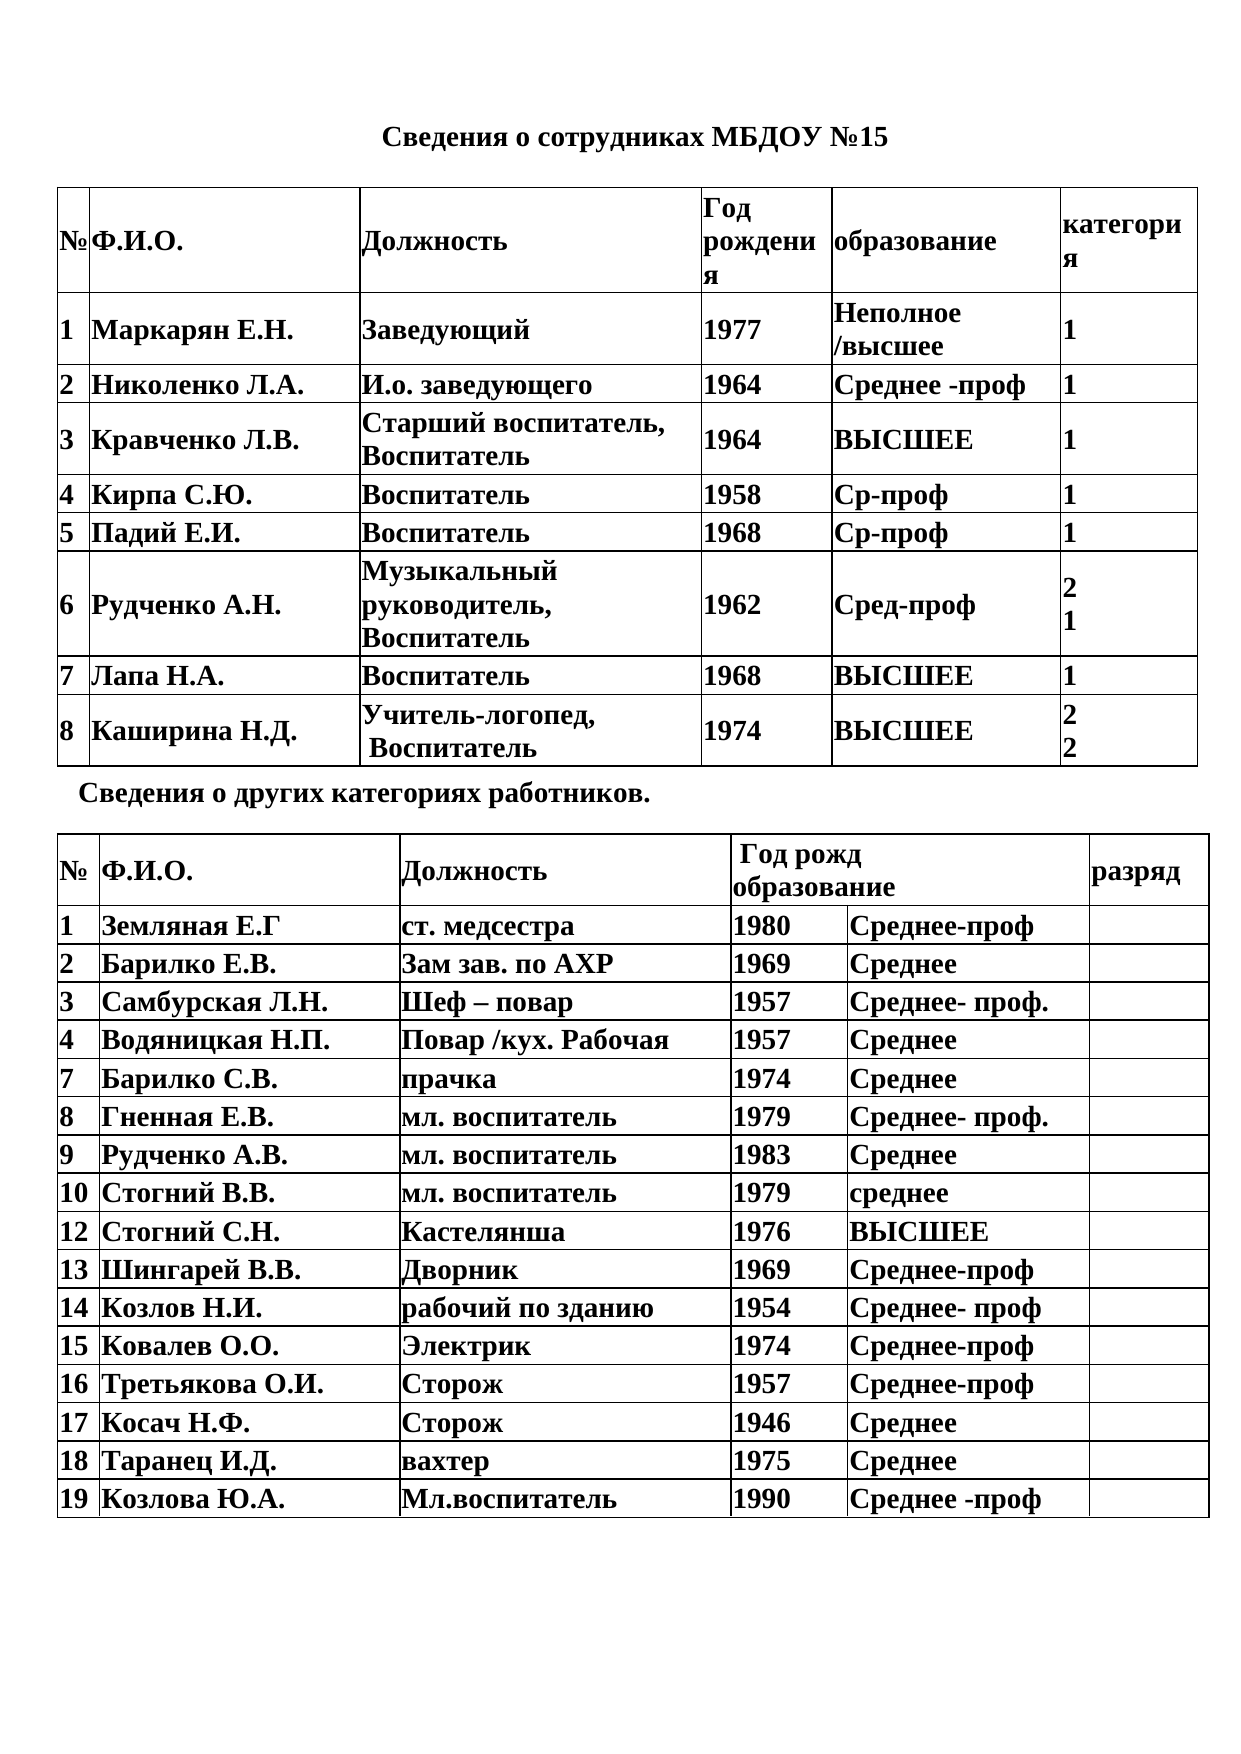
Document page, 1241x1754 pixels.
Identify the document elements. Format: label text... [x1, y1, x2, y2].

table_cell [1090, 1174, 1208, 1211]
table_cell мл. воспитатель [401, 1097, 730, 1134]
table_cell 1 [1061, 293, 1197, 364]
table_header № [58, 835, 99, 905]
table_header Ф.И.О. [100, 835, 399, 905]
table_cell 1 [58, 906, 99, 943]
table_header Должность [361, 188, 701, 292]
table_cell [1090, 1059, 1208, 1096]
table_header Ф.И.О. [90, 188, 359, 292]
table_cell 8 [58, 695, 89, 765]
table_cell 19 [58, 1480, 99, 1516]
table_cell Среднее-проф [848, 1250, 1089, 1287]
table_cell 16 [58, 1365, 99, 1402]
table_cell 1968 [702, 657, 831, 694]
table_cell 15 [58, 1327, 99, 1363]
table_cell 1968 [702, 513, 831, 550]
table_cell Воспитатель [361, 475, 701, 512]
table_cell 7 [58, 657, 89, 694]
table_cell Стогний В.В. [100, 1174, 399, 1211]
table_cell Среднее [848, 1059, 1089, 1096]
text Сведения о других категориях работников. [59, 775, 1211, 808]
table_cell Воспитатель [361, 513, 701, 550]
table_cell 1957 [732, 1365, 847, 1402]
table_cell 2 [58, 365, 89, 402]
table_cell [1090, 906, 1208, 943]
table_cell прачка [401, 1059, 730, 1096]
table_cell Лапа Н.А. [90, 657, 359, 694]
table_cell 7 [58, 1059, 99, 1096]
table_header образование [833, 188, 1060, 292]
table_cell 1957 [732, 983, 847, 1019]
table_cell 3 [58, 403, 89, 474]
table_cell [1090, 1442, 1208, 1478]
table_header Должность [401, 835, 730, 905]
table_cell Среднее-проф [848, 1365, 1089, 1402]
table_cell Среднее [848, 1403, 1089, 1440]
table_cell мл. воспитатель [401, 1136, 730, 1172]
table_cell 1958 [702, 475, 831, 512]
table_cell 1974 [702, 695, 831, 765]
table_cell 1 [1061, 657, 1197, 694]
text Сведения о сотрудниках МБДОУ №15 [59, 119, 1211, 153]
table_cell Среднее [848, 1136, 1089, 1172]
table_cell 1 [1061, 513, 1197, 550]
table_cell среднее [848, 1174, 1089, 1211]
table_cell Среднее- проф [848, 1289, 1089, 1325]
table_cell 1 [58, 293, 89, 364]
table_cell Сторож [401, 1365, 730, 1402]
table_cell Сред-проф [833, 552, 1060, 655]
table_cell Кирпа С.Ю. [90, 475, 359, 512]
table_cell Шингарей В.В. [100, 1250, 399, 1287]
table_cell Николенко Л.А. [90, 365, 359, 402]
table_cell [1090, 1250, 1208, 1287]
table_cell 1 [1061, 365, 1197, 402]
table_cell [1090, 1097, 1208, 1134]
table_cell Косач Н.Ф. [100, 1403, 399, 1440]
table_cell Ковалев О.О. [100, 1327, 399, 1363]
table_cell Барилко С.В. [100, 1059, 399, 1096]
table_cell Дворник [401, 1250, 730, 1287]
table_cell Электрик [401, 1327, 730, 1363]
table_cell 1980 [732, 906, 847, 943]
table_cell 1954 [732, 1289, 847, 1325]
table_cell 1946 [732, 1403, 847, 1440]
table_cell 17 [58, 1403, 99, 1440]
table_cell 9 [58, 1136, 99, 1172]
table_cell Среднее -проф [848, 1480, 1089, 1516]
table_cell И.о. заведующего [361, 365, 701, 402]
table_cell Старший воспитатель, Воспитатель [361, 403, 701, 474]
table_cell 1977 [702, 293, 831, 364]
table_cell [1090, 983, 1208, 1019]
table_cell [1090, 1365, 1208, 1402]
table_cell 10 [58, 1174, 99, 1211]
table_cell Козлов Н.И. [100, 1289, 399, 1325]
table_cell [1090, 1212, 1208, 1249]
table_cell Каширина Н.Д. [90, 695, 359, 765]
table_cell Маркарян Е.Н. [90, 293, 359, 364]
table_cell вахтер [401, 1442, 730, 1478]
table_cell ВЫСШЕЕ [833, 695, 1060, 765]
table_cell мл. воспитатель [401, 1174, 730, 1211]
table_cell ВЫСШЕЕ [848, 1212, 1089, 1249]
table_cell 1975 [732, 1442, 847, 1478]
table_cell Ср-проф [833, 513, 1060, 550]
table_header разряд [1090, 835, 1208, 905]
table_cell Музыкальный руководитель, Воспитатель [361, 552, 701, 655]
table_cell Мл.воспитатель [401, 1480, 730, 1516]
table_cell 1969 [732, 1250, 847, 1287]
table_cell ВЫСШЕЕ [833, 403, 1060, 474]
table_cell Повар /кух. Рабочая [401, 1021, 730, 1058]
table_cell 18 [58, 1442, 99, 1478]
table_cell 1974 [732, 1327, 847, 1363]
table_cell Падий Е.И. [90, 513, 359, 550]
table_cell Среднее-проф [848, 1327, 1089, 1363]
table_cell 4 [58, 1021, 99, 1058]
table_cell 14 [58, 1289, 99, 1325]
table_cell 1983 [732, 1136, 847, 1172]
table_cell ст. медсестра [401, 906, 730, 943]
table_cell Стогний С.Н. [100, 1212, 399, 1249]
table_cell [1090, 1021, 1208, 1058]
table_cell 1990 [732, 1480, 847, 1516]
table_cell 1976 [732, 1212, 847, 1249]
table_header № [58, 188, 89, 292]
table_cell [1090, 1136, 1208, 1172]
table_cell Среднее- проф. [848, 1097, 1089, 1134]
table_cell 1957 [732, 1021, 847, 1058]
table_cell Рудченко А.В. [100, 1136, 399, 1172]
table_cell [1090, 945, 1208, 981]
table_cell 5 [58, 513, 89, 550]
table_cell Кравченко Л.В. [90, 403, 359, 474]
table_header Год рождения [702, 188, 831, 292]
table_cell Сторож [401, 1403, 730, 1440]
table_cell Третьякова О.И. [100, 1365, 399, 1402]
table_cell Воспитатель [361, 657, 701, 694]
table_cell Зам зав. по АХР [401, 945, 730, 981]
table_cell [1090, 1403, 1208, 1440]
table_cell [1090, 1480, 1208, 1516]
table_cell Шеф – повар [401, 983, 730, 1019]
table_cell 1979 [732, 1174, 847, 1211]
table_header Год рожд образование [732, 835, 1089, 905]
table_cell 1964 [702, 403, 831, 474]
table_cell 6 [58, 552, 89, 655]
table_cell Среднее [848, 945, 1089, 981]
table_cell Козлова Ю.А. [100, 1480, 399, 1516]
table_cell Заведующий [361, 293, 701, 364]
table_cell 2 2 [1061, 695, 1197, 765]
table_cell 2 1 [1061, 552, 1197, 655]
table_cell 1974 [732, 1059, 847, 1096]
table_cell 1 [1061, 475, 1197, 512]
table_cell Ср-проф [833, 475, 1060, 512]
table_cell 1969 [732, 945, 847, 981]
table_cell Среднее- проф. [848, 983, 1089, 1019]
table_cell Земляная Е.Г [100, 906, 399, 943]
table_cell 8 [58, 1097, 99, 1134]
table_cell 1962 [702, 552, 831, 655]
table_cell Таранец И.Д. [100, 1442, 399, 1478]
table_cell [1090, 1327, 1208, 1363]
table_cell 3 [58, 983, 99, 1019]
table_cell 12 [58, 1212, 99, 1249]
table_cell Рудченко А.Н. [90, 552, 359, 655]
table_cell 4 [58, 475, 89, 512]
table_cell Среднее [848, 1021, 1089, 1058]
table_cell Кастелянша [401, 1212, 730, 1249]
table_cell 2 [58, 945, 99, 981]
table_cell 13 [58, 1250, 99, 1287]
table_cell рабочий по зданию [401, 1289, 730, 1325]
table_cell Водяницкая Н.П. [100, 1021, 399, 1058]
table_cell 1 [1061, 403, 1197, 474]
table_cell 1979 [732, 1097, 847, 1134]
table_cell Самбурская Л.Н. [100, 983, 399, 1019]
table_header категория [1061, 188, 1197, 292]
table_cell Барилко Е.В. [100, 945, 399, 981]
table_cell Неполное /высшее [833, 293, 1060, 364]
table_cell [1090, 1289, 1208, 1325]
table_cell Гненная Е.В. [100, 1097, 399, 1134]
table_cell Среднее-проф [848, 906, 1089, 943]
table_cell Среднее -проф [833, 365, 1060, 402]
table_cell ВЫСШЕЕ [833, 657, 1060, 694]
table_cell Учитель-логопед, Воспитатель [361, 695, 701, 765]
table_cell 1964 [702, 365, 831, 402]
table_cell Среднее [848, 1442, 1089, 1478]
